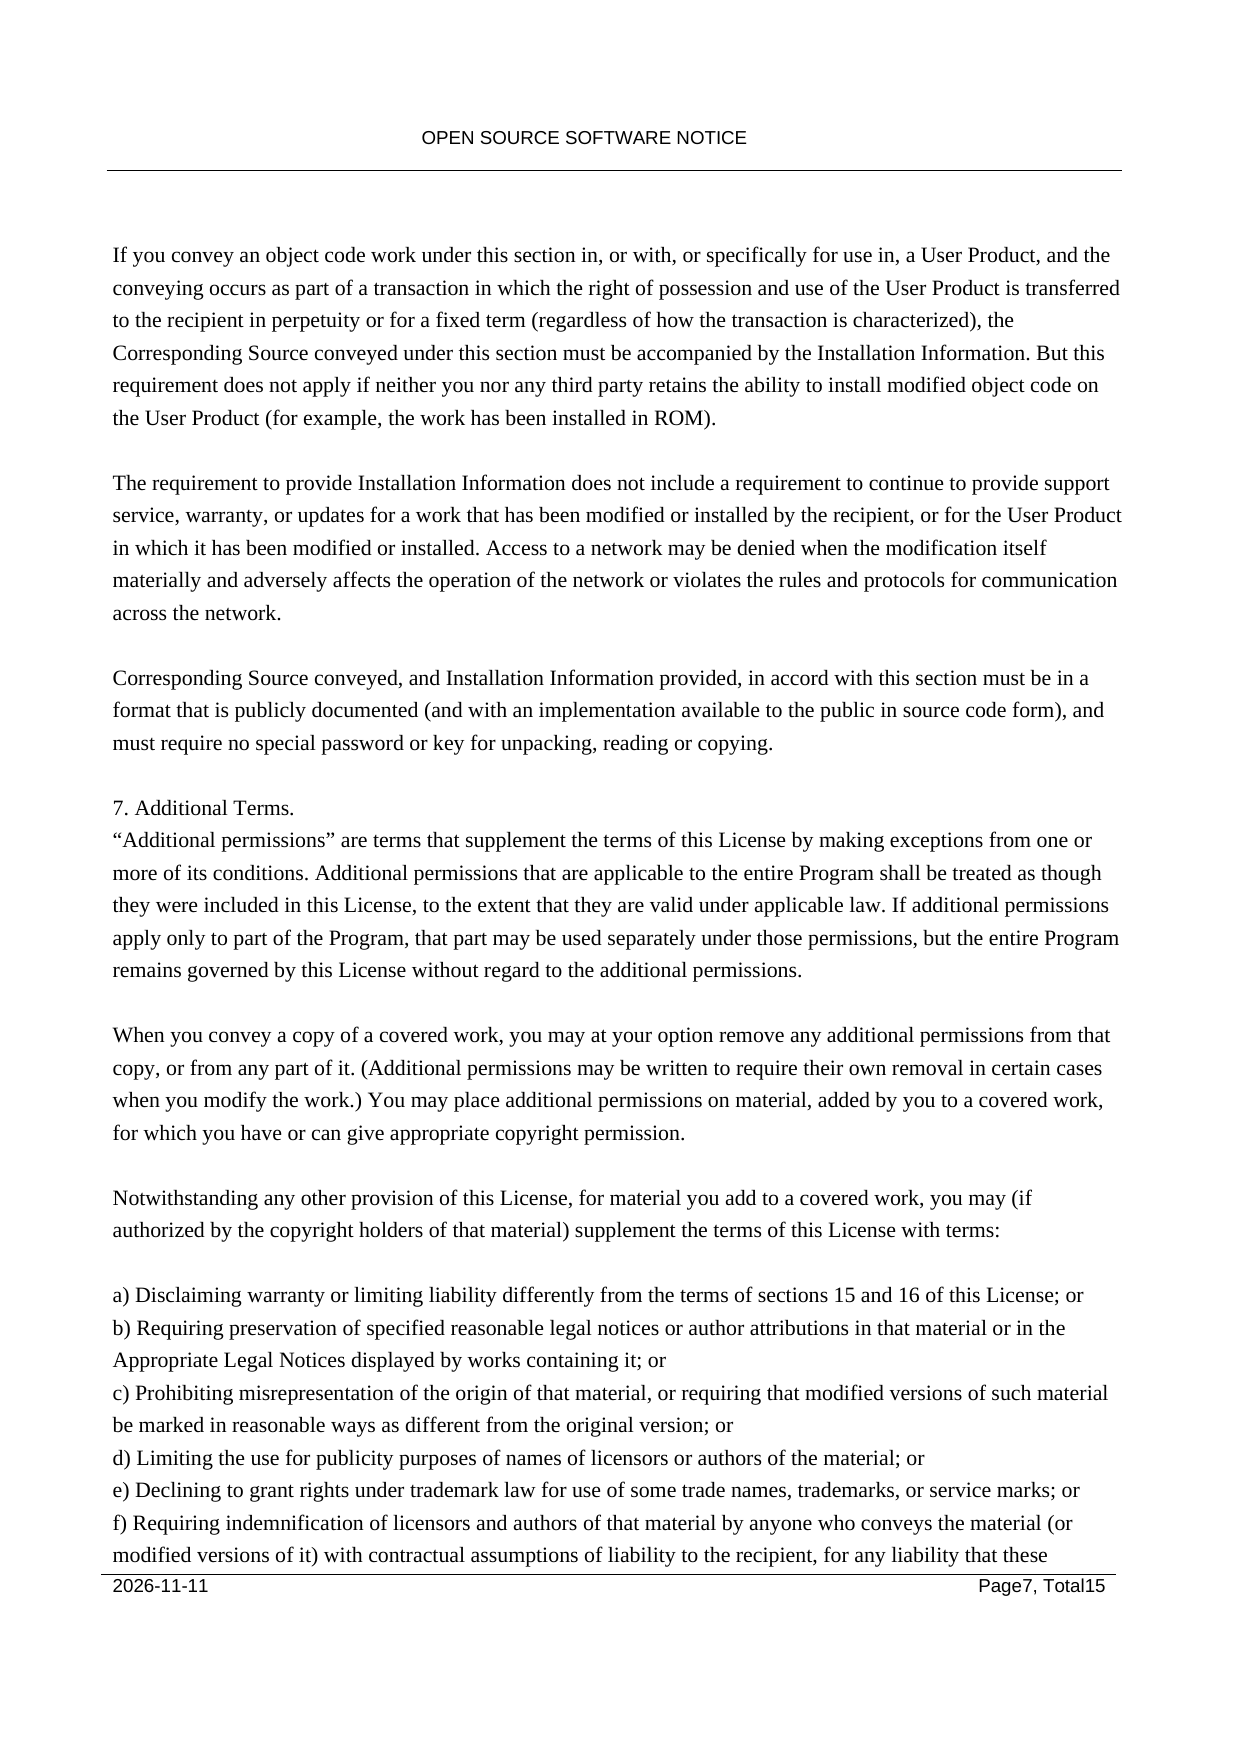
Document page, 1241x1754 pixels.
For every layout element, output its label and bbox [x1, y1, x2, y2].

text [112, 206, 1128, 1571]
